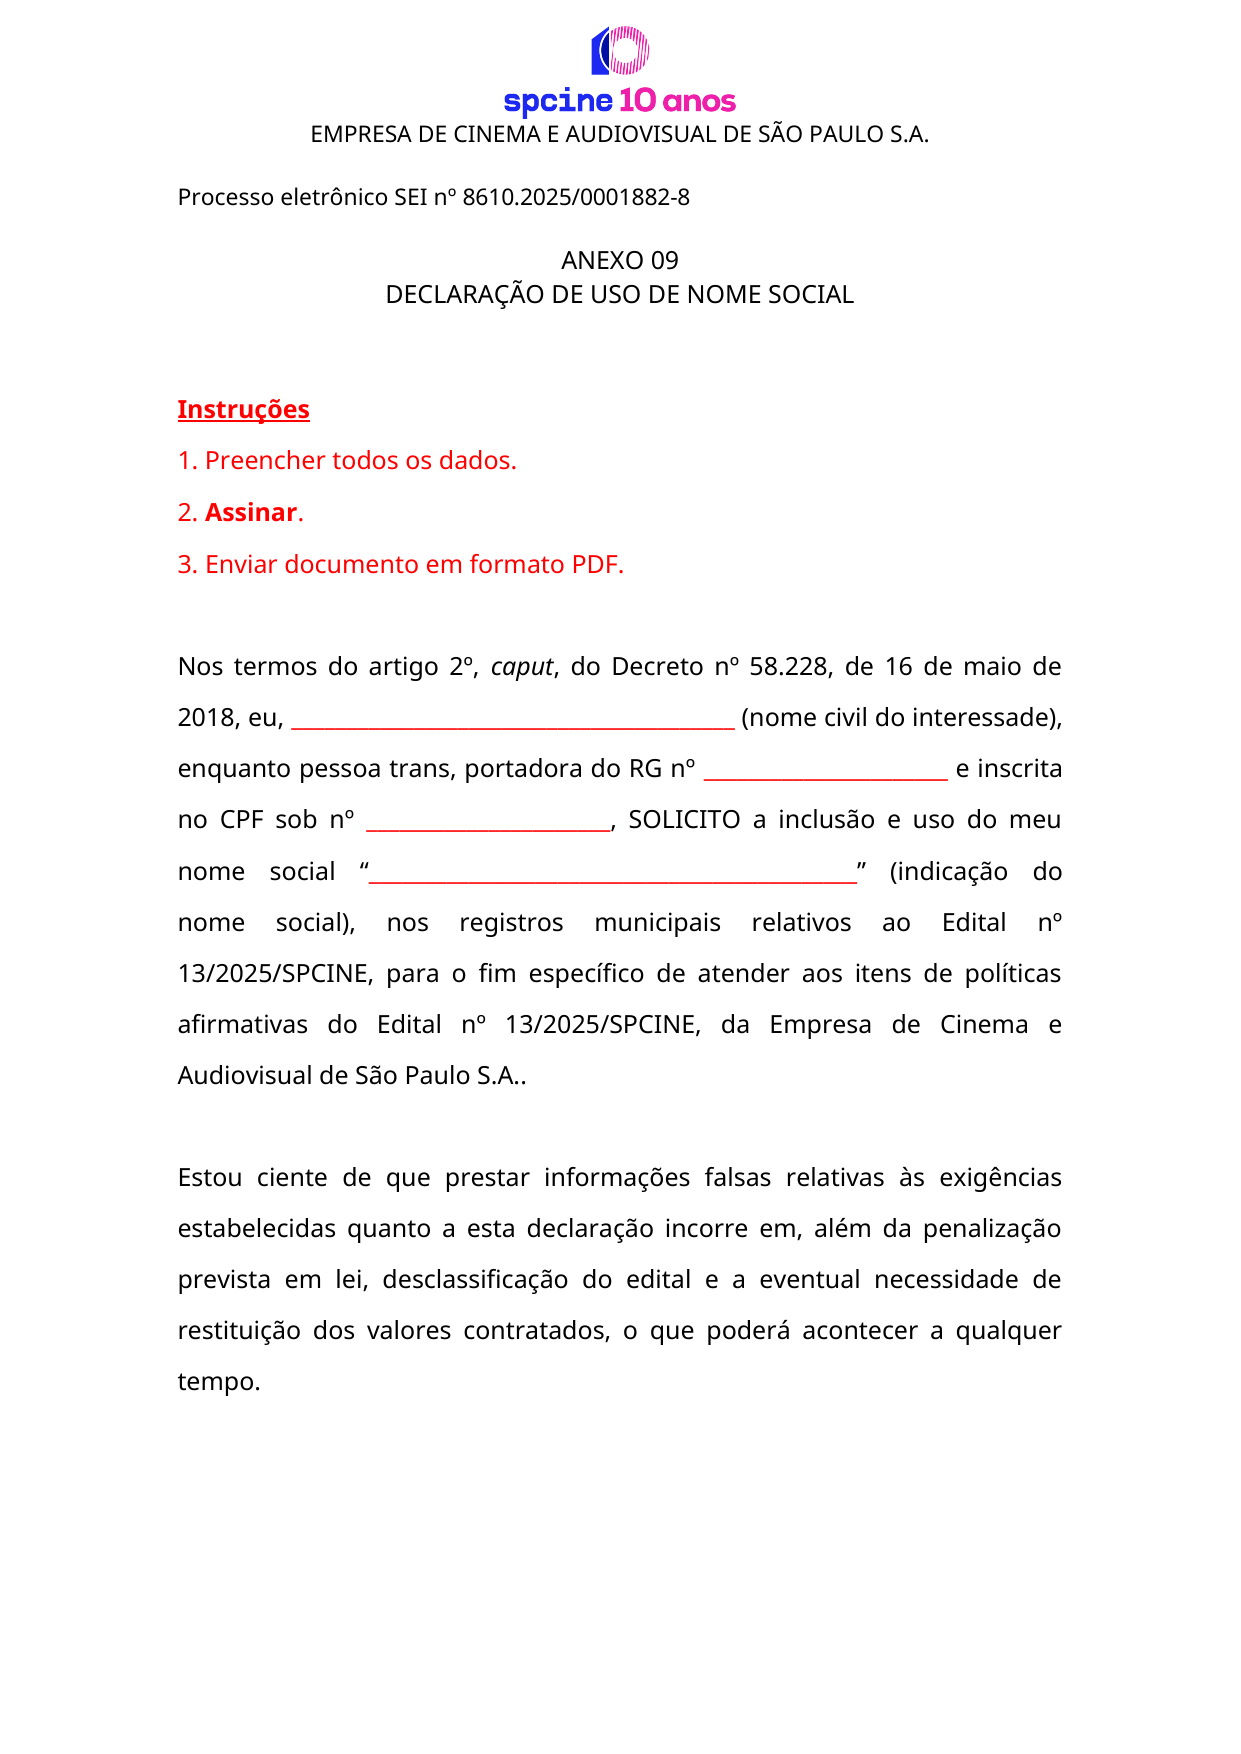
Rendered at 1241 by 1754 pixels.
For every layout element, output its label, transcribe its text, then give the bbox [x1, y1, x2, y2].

text Nos termos do artigo 2º, caput, do Decreto nº 58.228, de 16 de maio de 2018, eu, ________________________________________ (nome civil do interessade), enquanto pessoa trans, portadora do RG nº ______________________ e inscrita no CPF sob nº ______________________, SOLICITO a inclusão e uso do meu nome social “____________________________________________” (indicação do nome social), nos registros municipais relativos ao Edital nº 13/2025/SPCINE, para o fim específico de atender aos itens de políticas afirmativas do Edital nº 13/2025/SPCINE, da Empresa de Cinema e Audiovisual de São Paulo S.A.. [177, 649, 1063, 1091]
title 3. Enviar documento em formato PDF. [177, 546, 1063, 580]
title Instruções [177, 391, 1063, 425]
text Estou ciente de que prestar informações falsas relativas às exigências estabelecidas quanto a esta declaração incorre em, além da penalização prevista em lei, desclassificação do edital e a eventual necessidade de restituição dos valores contratados, o que poderá acontecer a qualquer tempo. [177, 1159, 1063, 1398]
text ANEXO 09 [177, 243, 1063, 277]
title 2. Assinar. [177, 495, 1063, 529]
picture [504, 26, 736, 119]
text DECLARAÇÃO DE USO DE NOME SOCIAL [177, 277, 1063, 311]
title 1. Preencher todos os dados. [177, 443, 1063, 477]
